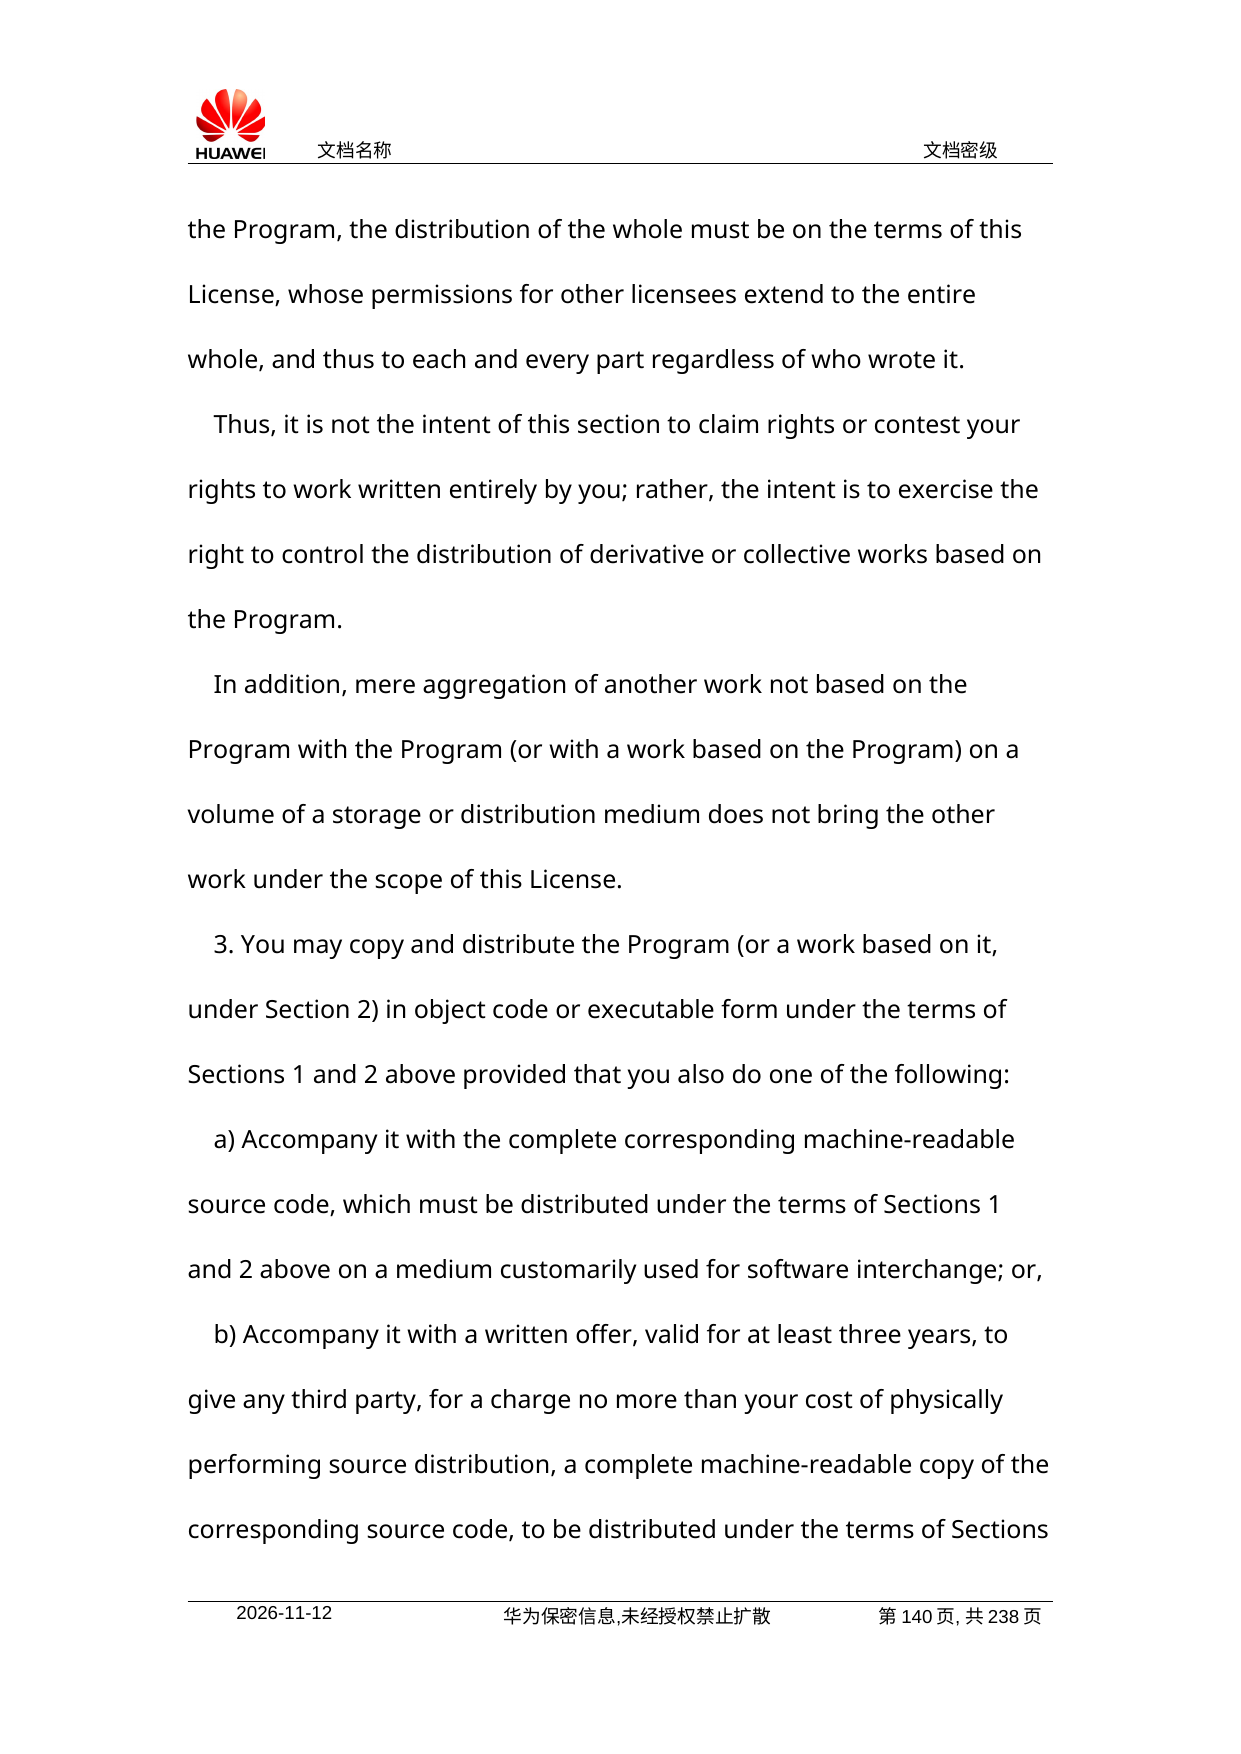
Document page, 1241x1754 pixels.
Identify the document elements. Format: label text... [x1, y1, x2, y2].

text Thus, it is not the intent of this section to claim rights or contest your rights to work written entirely by you; rather, the intent is to exercise the right to control the distribution of derivative or collective works based on the Program. [187, 391, 1053, 651]
text 3. You may copy and distribute the Program (or a work based on it, under Section 2) in object code or executable form under the terms of Sections 1 and 2 above provided that you also do one of the following: [187, 911, 1053, 1106]
picture [196, 89, 265, 159]
text a) Accompany it with the complete corresponding machine-readable source code, which must be distributed under the terms of Sections 1 and 2 above on a medium customarily used for software interchange; or, [187, 1106, 1053, 1301]
text In addition, mere aggregation of another work not based on the Program with the Program (or with a work based on the Program) on a volume of a storage or distribution medium does not bring the other work under the scope of this License. [187, 651, 1053, 911]
